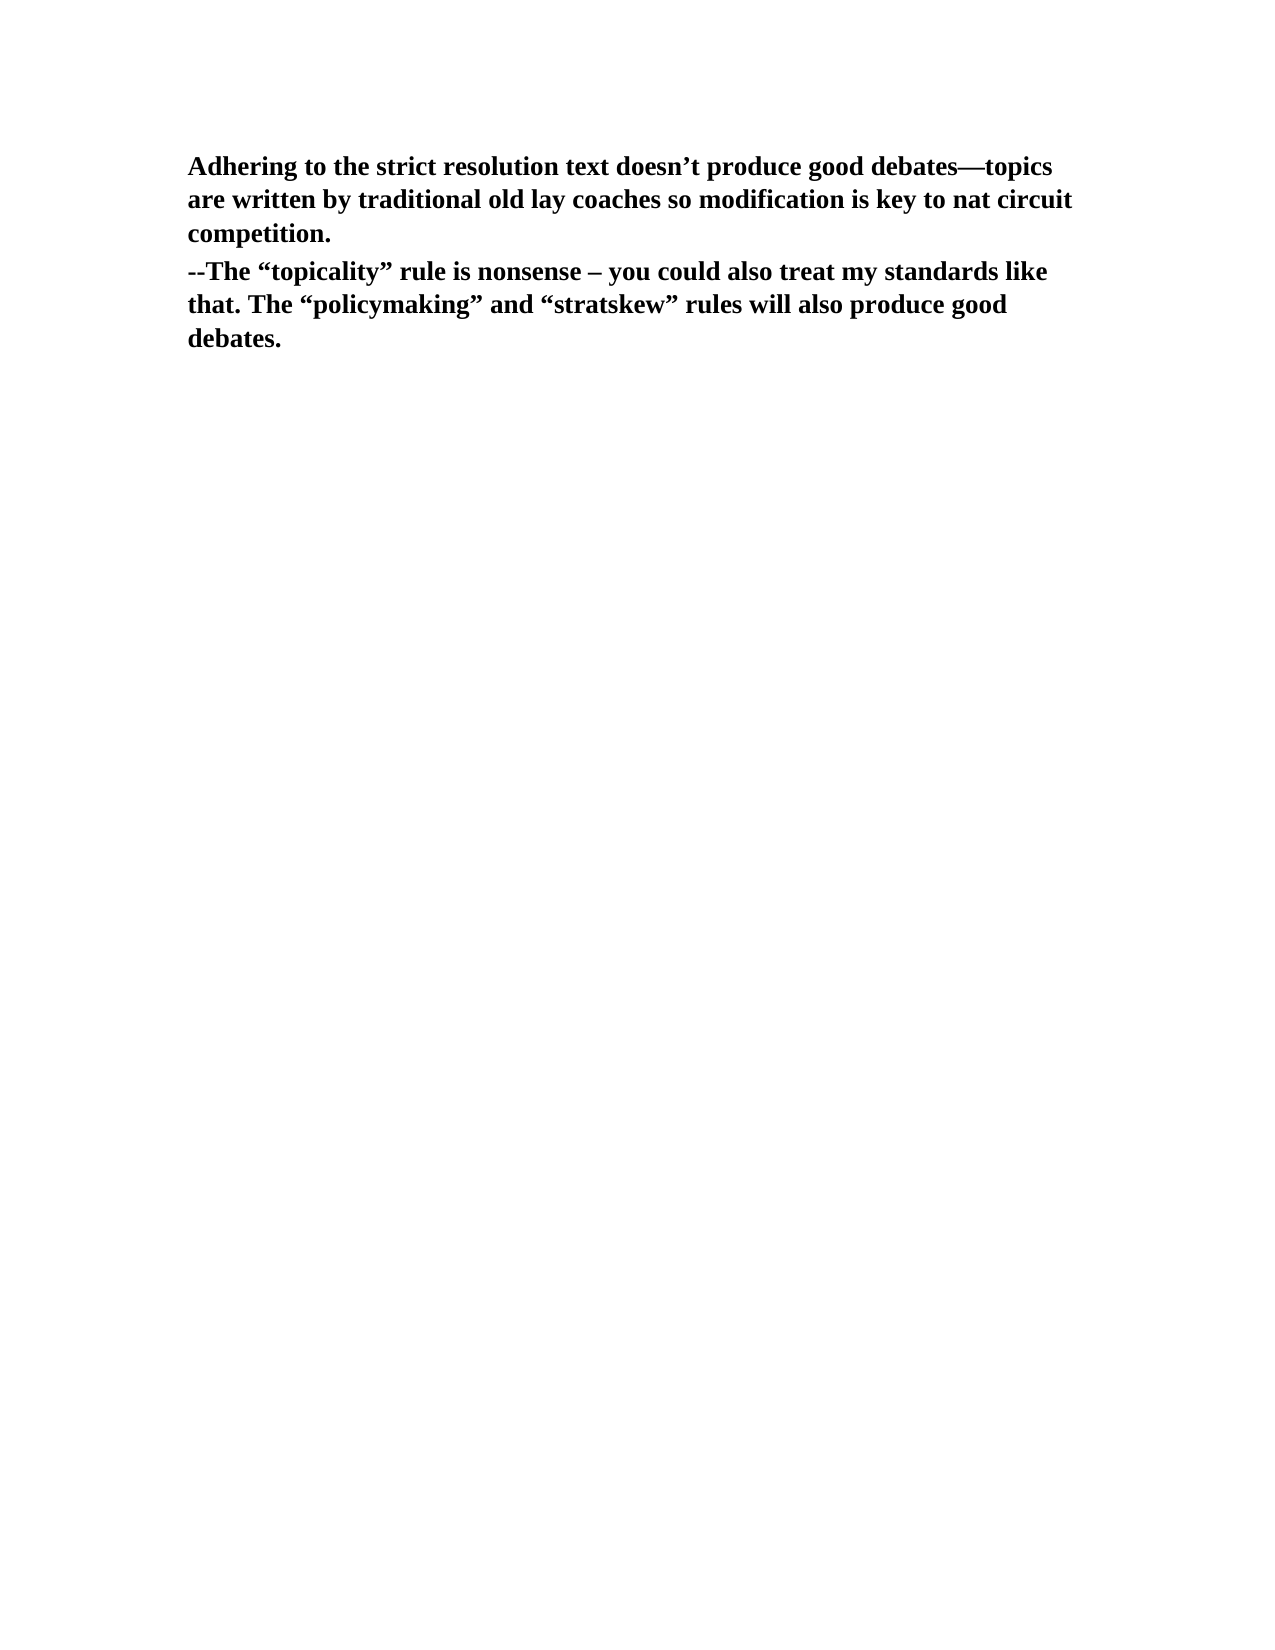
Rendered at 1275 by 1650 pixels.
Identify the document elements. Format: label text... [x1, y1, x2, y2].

subtitle --The “topicality” rule is nonsense – you could also treat my standards like that. The “policymaking” and “stratskew” rules will also produce good debates. [187, 255, 1087, 353]
subtitle Adhering to the strict resolution text doesn’t produce good debates—topics are written by traditional old lay coaches so modification is key to nat circuit competition. [187, 150, 1087, 248]
